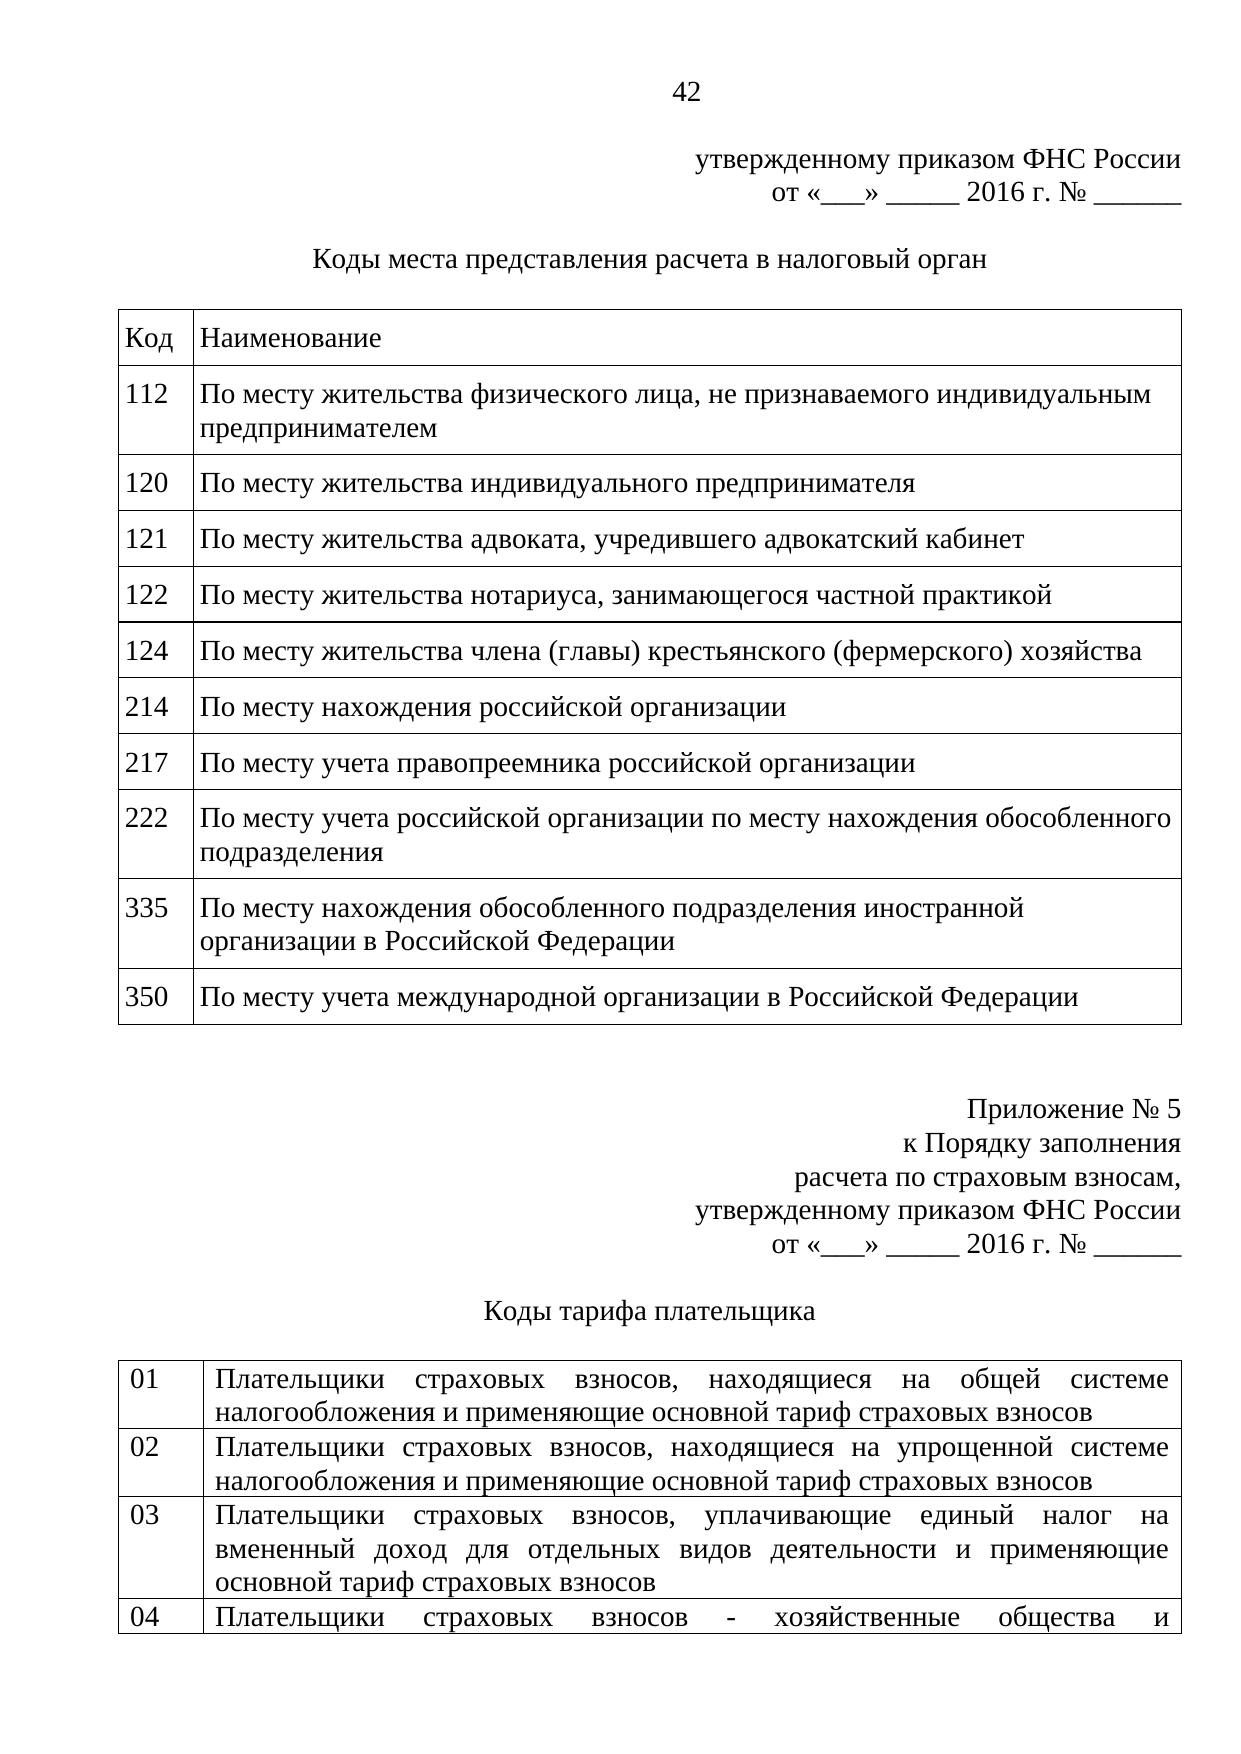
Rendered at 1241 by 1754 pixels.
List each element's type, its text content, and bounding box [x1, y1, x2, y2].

text Приложение № 5 [118, 1092, 1181, 1125]
table_cell 335 [119, 879, 193, 968]
table_cell 124 [119, 623, 193, 677]
text от «___» _____ 2016 г. № ______ [118, 174, 1181, 208]
text расчета по страховым взносам, [118, 1159, 1181, 1192]
table_header 01 [119, 1361, 203, 1428]
table_cell 03 [119, 1497, 203, 1598]
table_cell По месту жительства члена (главы) крестьянского (фермерского) хозяйства [194, 623, 1181, 677]
table_cell 112 [119, 366, 193, 454]
table_cell По месту нахождения российской организации [194, 678, 1181, 733]
table_cell По месту жительства физического лица, не признаваемого индивидуальным предпринимателем [194, 366, 1181, 454]
table_cell Плательщики страховых взносов, уплачивающие единый налог на вмененный доход для отдельных видов деятельности и применяющие основной тариф страховых взносов [204, 1497, 1181, 1598]
table_cell По месту учета правопреемника российской организации [194, 734, 1181, 789]
table_cell По месту жительства нотариуса, занимающегося частной практикой [194, 567, 1181, 621]
table_cell 222 [119, 790, 193, 878]
table_cell По месту жительства адвоката, учредившего адвокатский кабинет [194, 511, 1181, 566]
table_cell 04 [119, 1599, 203, 1632]
table_cell 02 [119, 1429, 203, 1496]
table_cell 214 [119, 678, 193, 733]
table_cell 350 [119, 969, 193, 1023]
text Коды места представления расчета в налоговый орган [118, 242, 1181, 275]
table_cell 120 [119, 455, 193, 510]
table_cell По месту учета российской организации по месту нахождения обособленного подразделения [194, 790, 1181, 878]
table_cell 121 [119, 511, 193, 566]
table_header Плательщики страховых взносов, находящиеся на общей системе налогообложения и применяющие основной тариф страховых взносов [204, 1361, 1181, 1428]
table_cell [204, 1599, 1181, 1632]
text утвержденному приказом ФНС России [118, 1192, 1181, 1226]
text от «___» _____ 2016 г. № ______ [118, 1226, 1181, 1259]
text утвержденному приказом ФНС России [118, 141, 1181, 174]
table_cell По месту нахождения обособленного подразделения иностранной организации в Российской Федерации [194, 879, 1181, 968]
table_cell Плательщики страховых взносов, находящиеся на упрощенной системе налогообложения и применяющие основной тариф страховых взносов [204, 1429, 1181, 1496]
table_cell 122 [119, 567, 193, 621]
table_cell По месту учета международной организации в Российской Федерации [194, 969, 1181, 1023]
text Коды тарифа плательщика [118, 1293, 1181, 1326]
table_cell По месту жительства индивидуального предпринимателя [194, 455, 1181, 510]
text к Порядку заполнения [118, 1125, 1181, 1159]
table_header Наименование [194, 310, 1181, 364]
table_cell 217 [119, 734, 193, 789]
table_header Код [119, 310, 193, 364]
